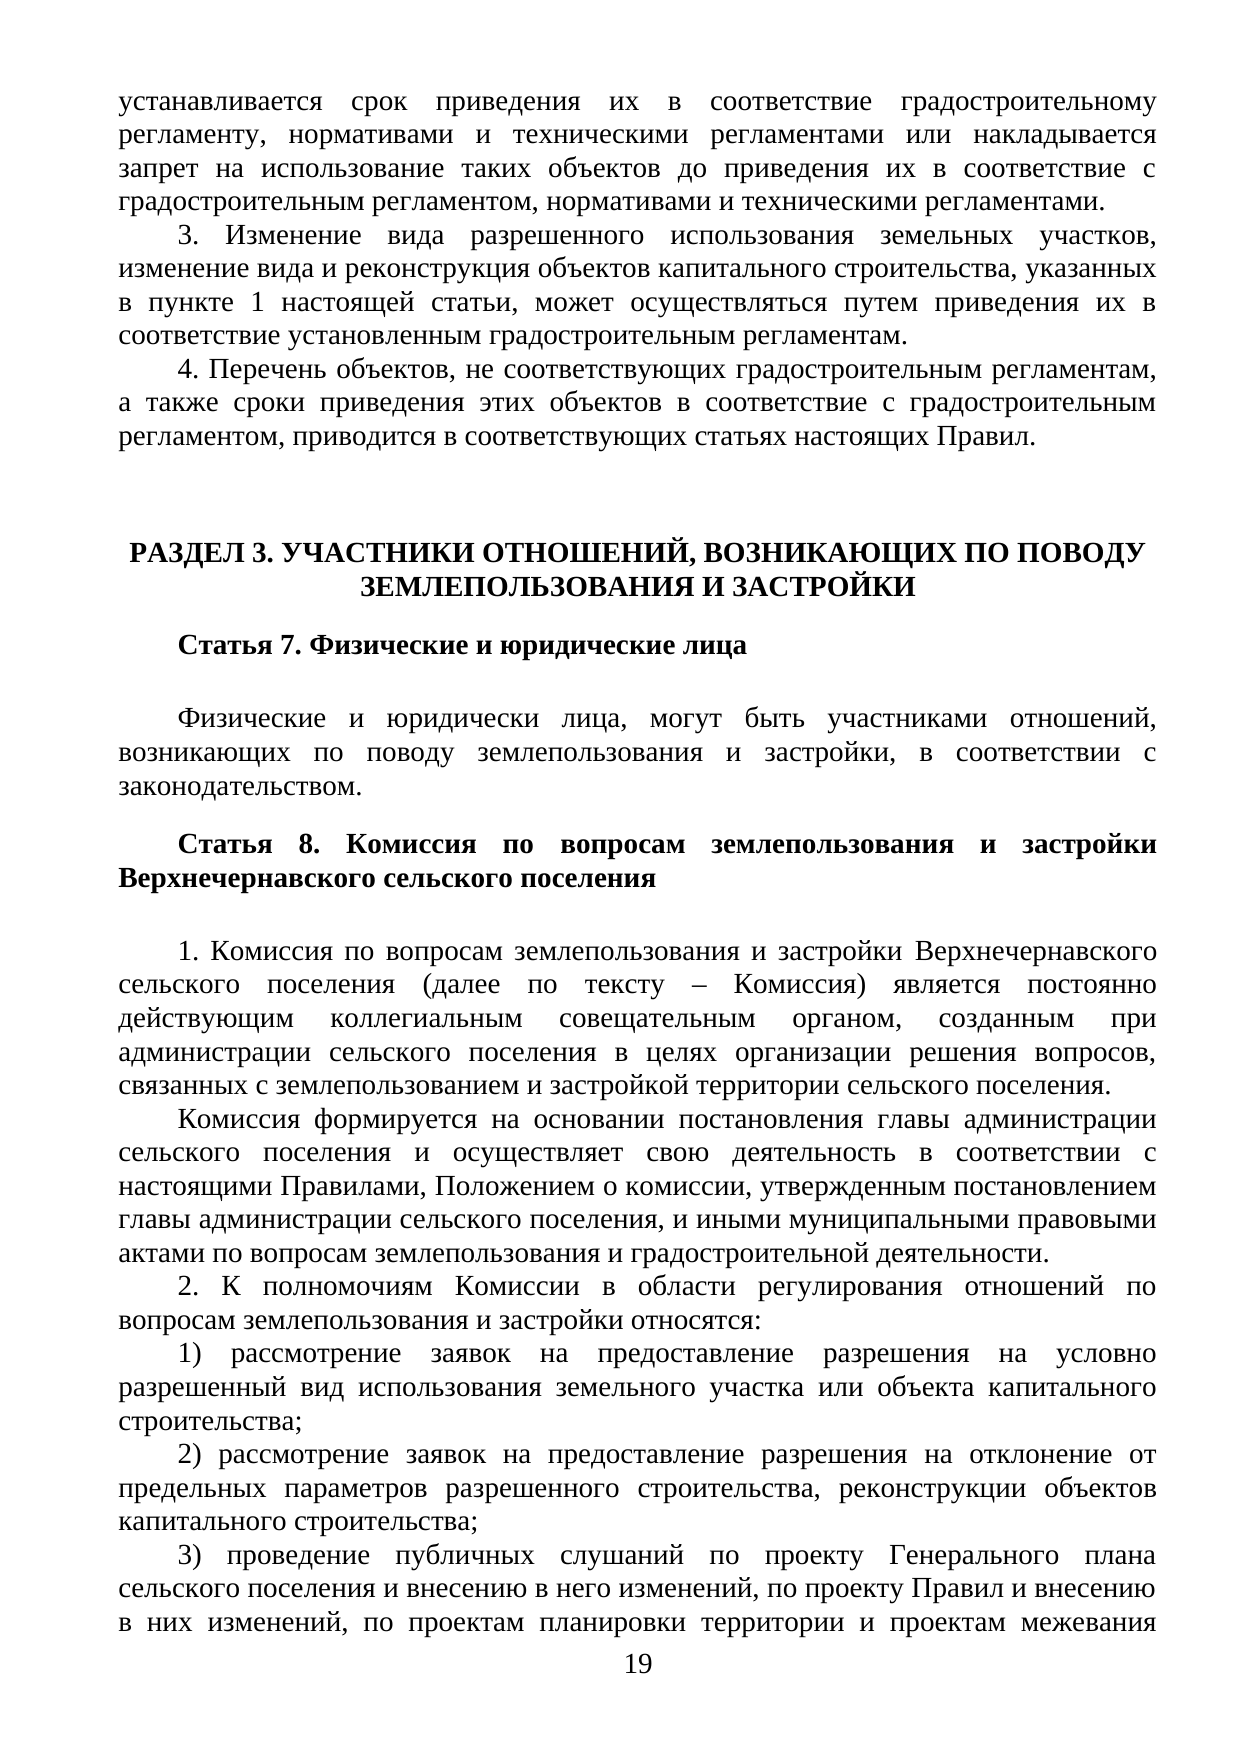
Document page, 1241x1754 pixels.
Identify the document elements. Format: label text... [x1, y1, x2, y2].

text 2) рассмотрение заявок на предоставление разрешения на отклонение от предельных параметров разрешенного строительства, реконструкции объектов капитального строительства; [118, 1436, 1157, 1537]
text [118, 1537, 1157, 1637]
subtitle Статья 8. Комиссия по вопросам землепользования и застройки Верхнечернавского сельского поселения [118, 826, 1157, 893]
subtitle РАЗДЕЛ 3. УЧАСТНИКИ ОТНОШЕНИЙ, ВОЗНИКАЮЩИХ ПО ПОВОДУ ЗЕМЛЕПОЛЬЗОВАНИЯ И ЗАСТРОЙКИ [118, 535, 1157, 602]
text 1) рассмотрение заявок на предоставление разрешения на условно разрешенный вид использования земельного участка или объекта капитального строительства; [118, 1336, 1157, 1436]
text 4. Перечень объектов, не соответствующих градостроительным регламентам, а также сроки приведения этих объектов в соответствие с градостроительным регламентом, приводится в соответствующих статьях настоящих Правил. [118, 351, 1157, 452]
text 2. К полномочиям Комиссии в области регулирования отношений по вопросам землепользования и застройки относятся: [118, 1268, 1157, 1336]
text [118, 83, 1157, 217]
text Комиссия формируется на основании постановления главы администрации сельского поселения и осуществляет свою деятельность в соответствии с настоящими Правилами, Положением о комиссии, утвержденным постановлением главы администрации сельского поселения, и иными муниципальными правовыми актами по вопросам землепользования и градостроительной деятельности. [118, 1101, 1157, 1268]
text Физические и юридически лица, могут быть участниками отношений, возникающих по поводу землепользования и застройки, в соответствии с законодательством. [118, 701, 1157, 801]
text 3. Изменение вида разрешенного использования земельных участков, изменение вида и реконструкция объектов капитального строительства, указанных в пункте 1 настоящей статьи, может осуществляться путем приведения их в соответствие установленным градостроительным регламентам. [118, 217, 1157, 351]
subtitle Статья 7. Физические и юридические лица [118, 627, 1157, 661]
text 1. Комиссия по вопросам землепользования и застройки Верхнечернавского сельского поселения (далее по тексту – Комиссия) является постоянно действующим коллегиальным совещательным органом, созданным при администрации сельского поселения в целях организации решения вопросов, связанных с землепользованием и застройкой территории сельского поселения. [118, 933, 1157, 1101]
